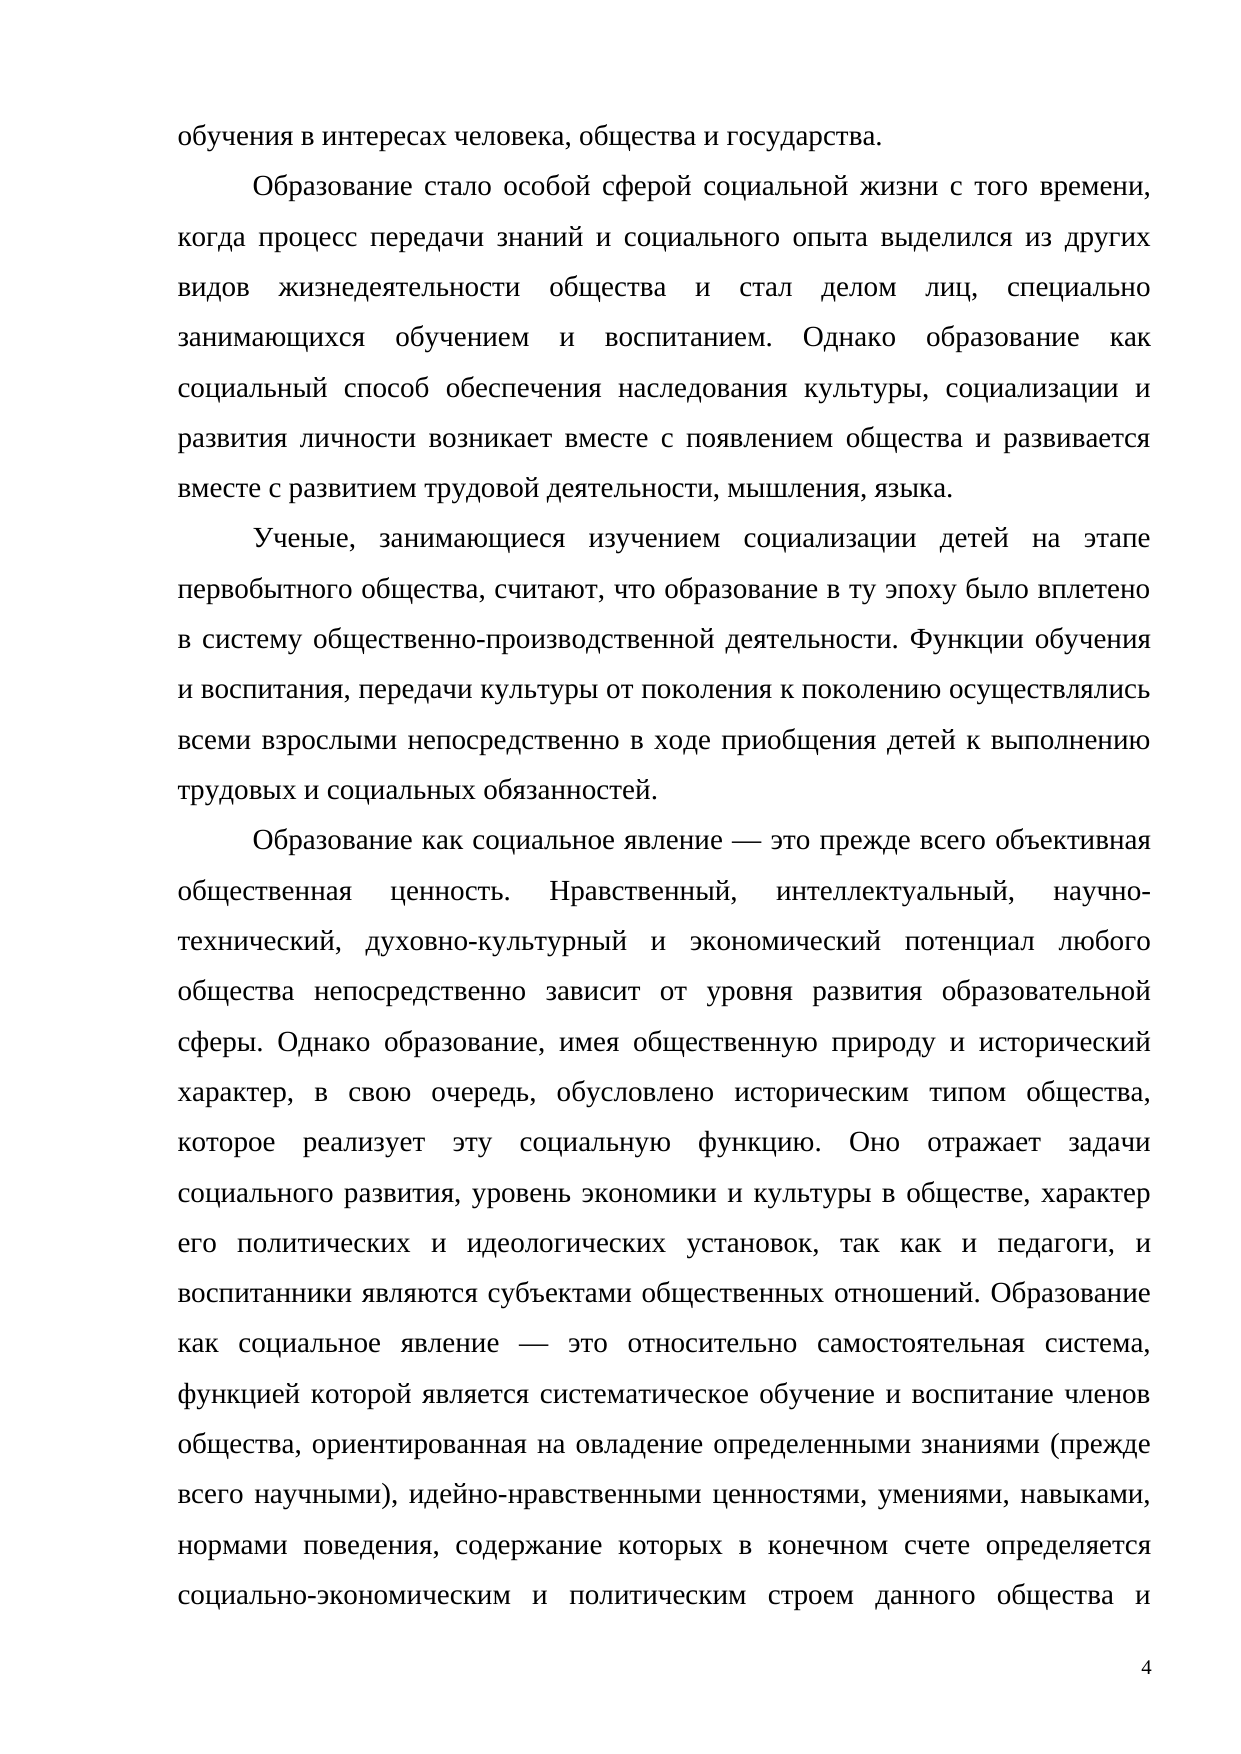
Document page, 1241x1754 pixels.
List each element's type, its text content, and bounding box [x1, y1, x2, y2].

text Ученые, занимающиеся изучением социализации детей на этапе первобытного общества, считают, что образование в ту эпоху было вплетено в систему общественно-производственной деятельности. Функции обучения и воспитания, передачи культуры от поколения к поколению осуществлялись всеми взрослыми непосредственно в ходе приобщения детей к выполнению трудовых и социальных обязанностей. [177, 521, 1152, 806]
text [177, 822, 1152, 1611]
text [177, 118, 1152, 152]
text Образование стало особой сферой социальной жизни с того времени, когда процесс передачи знаний и социального опыта выделился из других видов жизнедеятельности общества и стал делом лиц, специально занимающихся обучением и воспитанием. Однако образование как социальный способ обеспечения наследования культуры, социализации и развития личности возникает вместе с появлением общества и развивается вместе с развитием трудовой деятельности, мышления, языка. [177, 168, 1152, 504]
